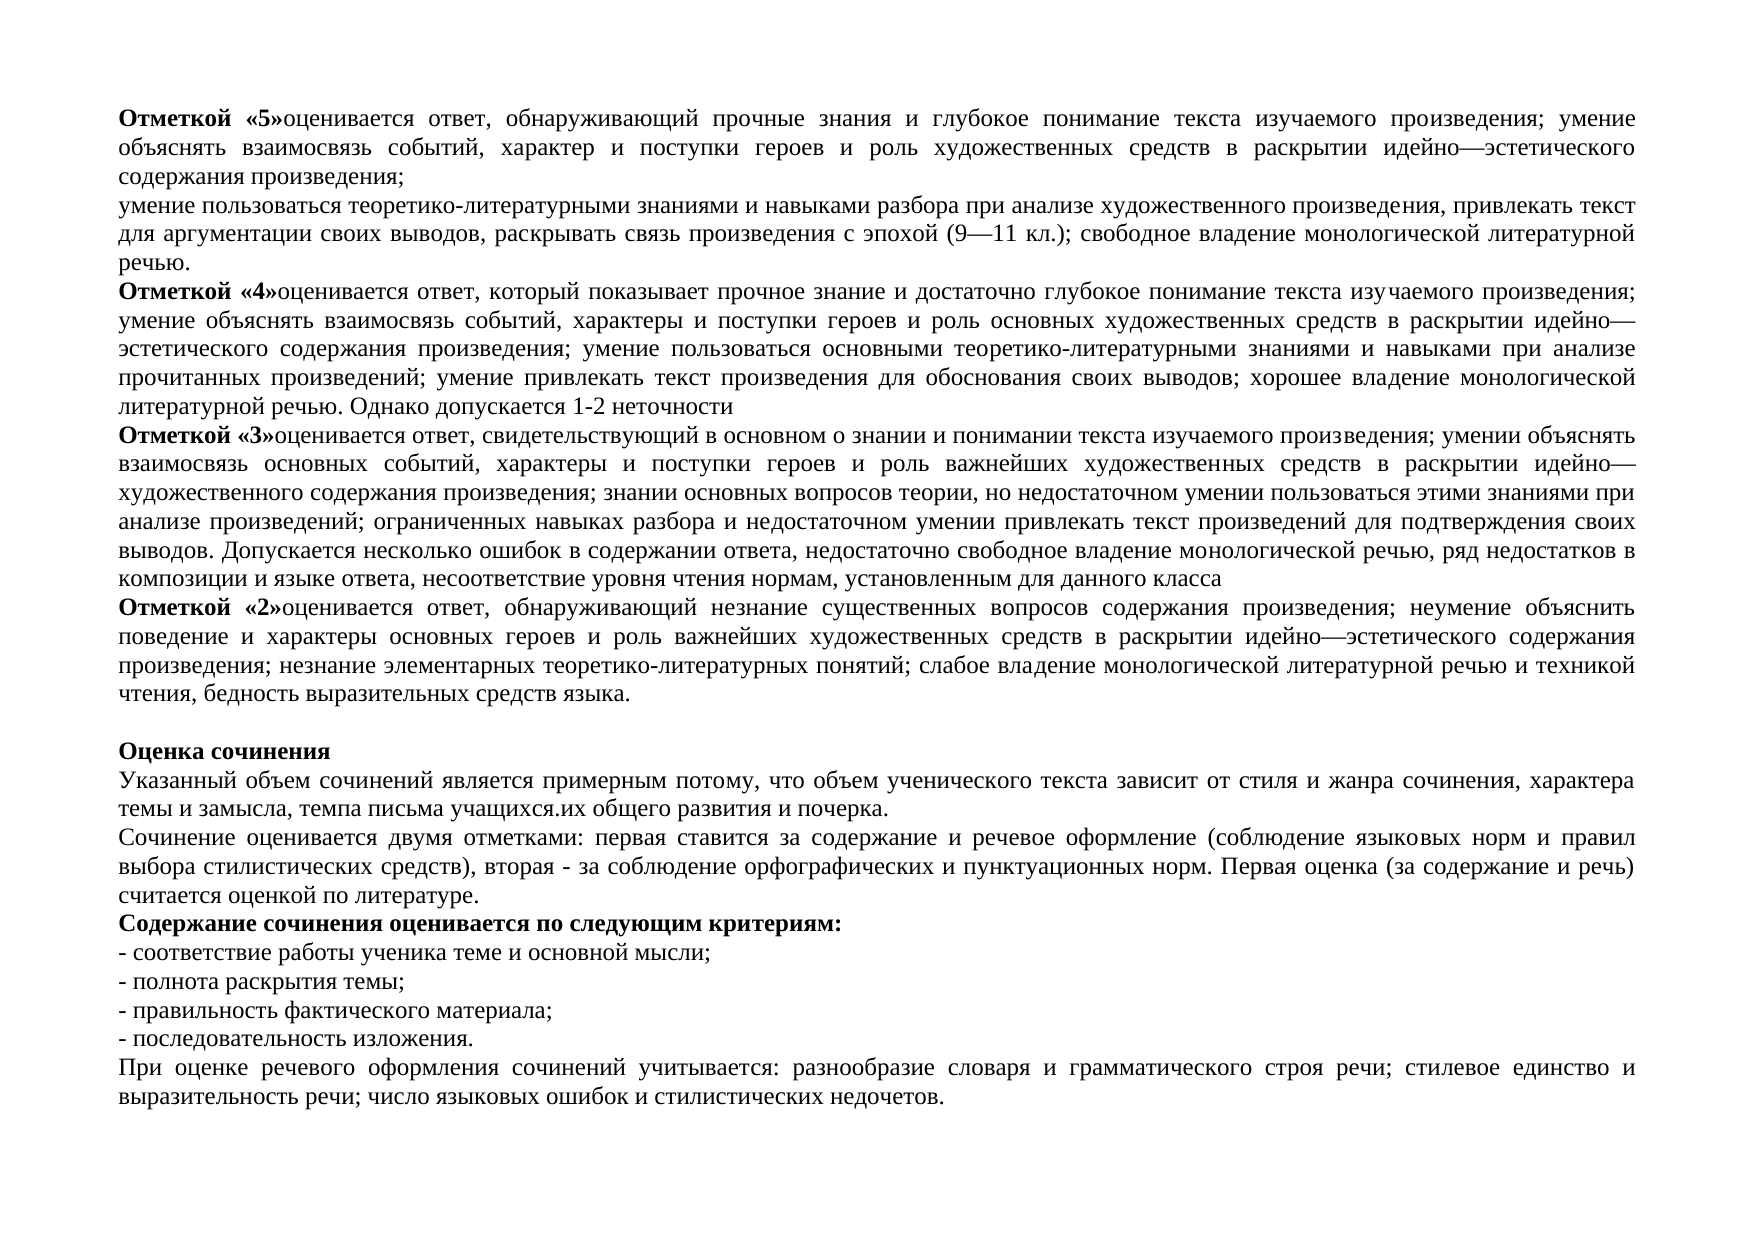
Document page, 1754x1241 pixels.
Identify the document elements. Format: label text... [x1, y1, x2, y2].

text - соответствие работы ученика теме и основной мысли; [118, 937, 1636, 966]
text Сочинение оценивается двумя отметками: первая ставится за содержание и речевое оформление (соблюдение языковых норм и правил выбора стилистических средств), вторая - за соблюдение орфографических и пунктуационных норм. Первая оценка (за содержание и речь) считается оценкой по литературе. [118, 822, 1636, 908]
text Оценка сочинения [118, 736, 1636, 765]
text Содержание сочинения оценивается по следующим критериям: [118, 908, 1636, 937]
text Отметкой «3»оценивается ответ, свидетельствующий в основном о знании и понимании текста изучаемого произведения; умении объяснять взаимосвязь основных событий, характеры и поступки героев и роль важнейших художественных средств в раскрытии идейно—художественного содержания произведения; знании основных вопросов теории, но недостаточном умении пользоваться этими знаниями при анализе произведений; ограниченных навыках разбора и недостаточном умении привлекать текст произведений для подтверждения своих выводов. Допускается несколько ошибок в содержании ответа, недостаточно свободное владение монологической речью, ряд недостатков в композиции и языке ответа, несоответствие уровня чтения нормам, установленным для данного класса [118, 420, 1636, 592]
text Отметкой «4»оценивается ответ, который показывает прочное знание и достаточно глубокое понимание текста изучаемого произведения; умение объяснять взаимосвязь событий, характеры и поступки героев и роль основных художественных средств в раскрытии идейно—эстетического содержания произведения; умение пользоваться основными теоретико-литературными знаниями и навыками при анализе прочитанных произведений; умение привлекать текст произведения для обоснования своих выводов; хорошее владение монологической литературной речью. Однако допускается 1-2 неточности [118, 276, 1636, 420]
text - полнота раскрытия темы; [118, 966, 1636, 995]
text умение пользоваться теоретико-литературными знаниями и навыками разбора при анализе художественного произведения, привлекать текст для аргументации своих выводов, раскрывать связь произведения с эпохой (9—11 кл.); свободное владение монологической литературной речью. [118, 190, 1636, 276]
text - правильность фактического материала; [118, 995, 1636, 1023]
text - последовательность изложения. [118, 1023, 1636, 1052]
text Указанный объем сочинений является примерным потому, что объем ученического текста зависит от стиля и жанра сочинения, характера темы и замысла, темпа письма учащихся.их общего развития и почерка. [118, 765, 1636, 822]
text При оценке речевого оформления сочинений учитывается: разнообразие словаря и грамматического строя речи; стилевое единство и выразительность речи; число языковых ошибок и стилистических недочетов. [118, 1052, 1636, 1110]
text Отметкой «2»оценивается ответ, обнаруживающий незнание существенных вопросов содержания произведения; неумение объяснить поведение и характеры основных героев и роль важнейших художественных средств в раскрытии идейно—эстетического содержания произведения; незнание элементарных теоретико-литературных понятий; слабое владение монологической литературной речью и техникой чтения, бедность выразительных средств языка. [118, 592, 1636, 707]
text Отметкой «5»оценивается ответ, обнаруживающий прочные знания и глубокое понимание текста изучаемого произведения; умение объяснять взаимосвязь событий, характер и поступки героев и роль художественных средств в раскрытии идейно—эстетического содержания произведения; [118, 103, 1636, 190]
